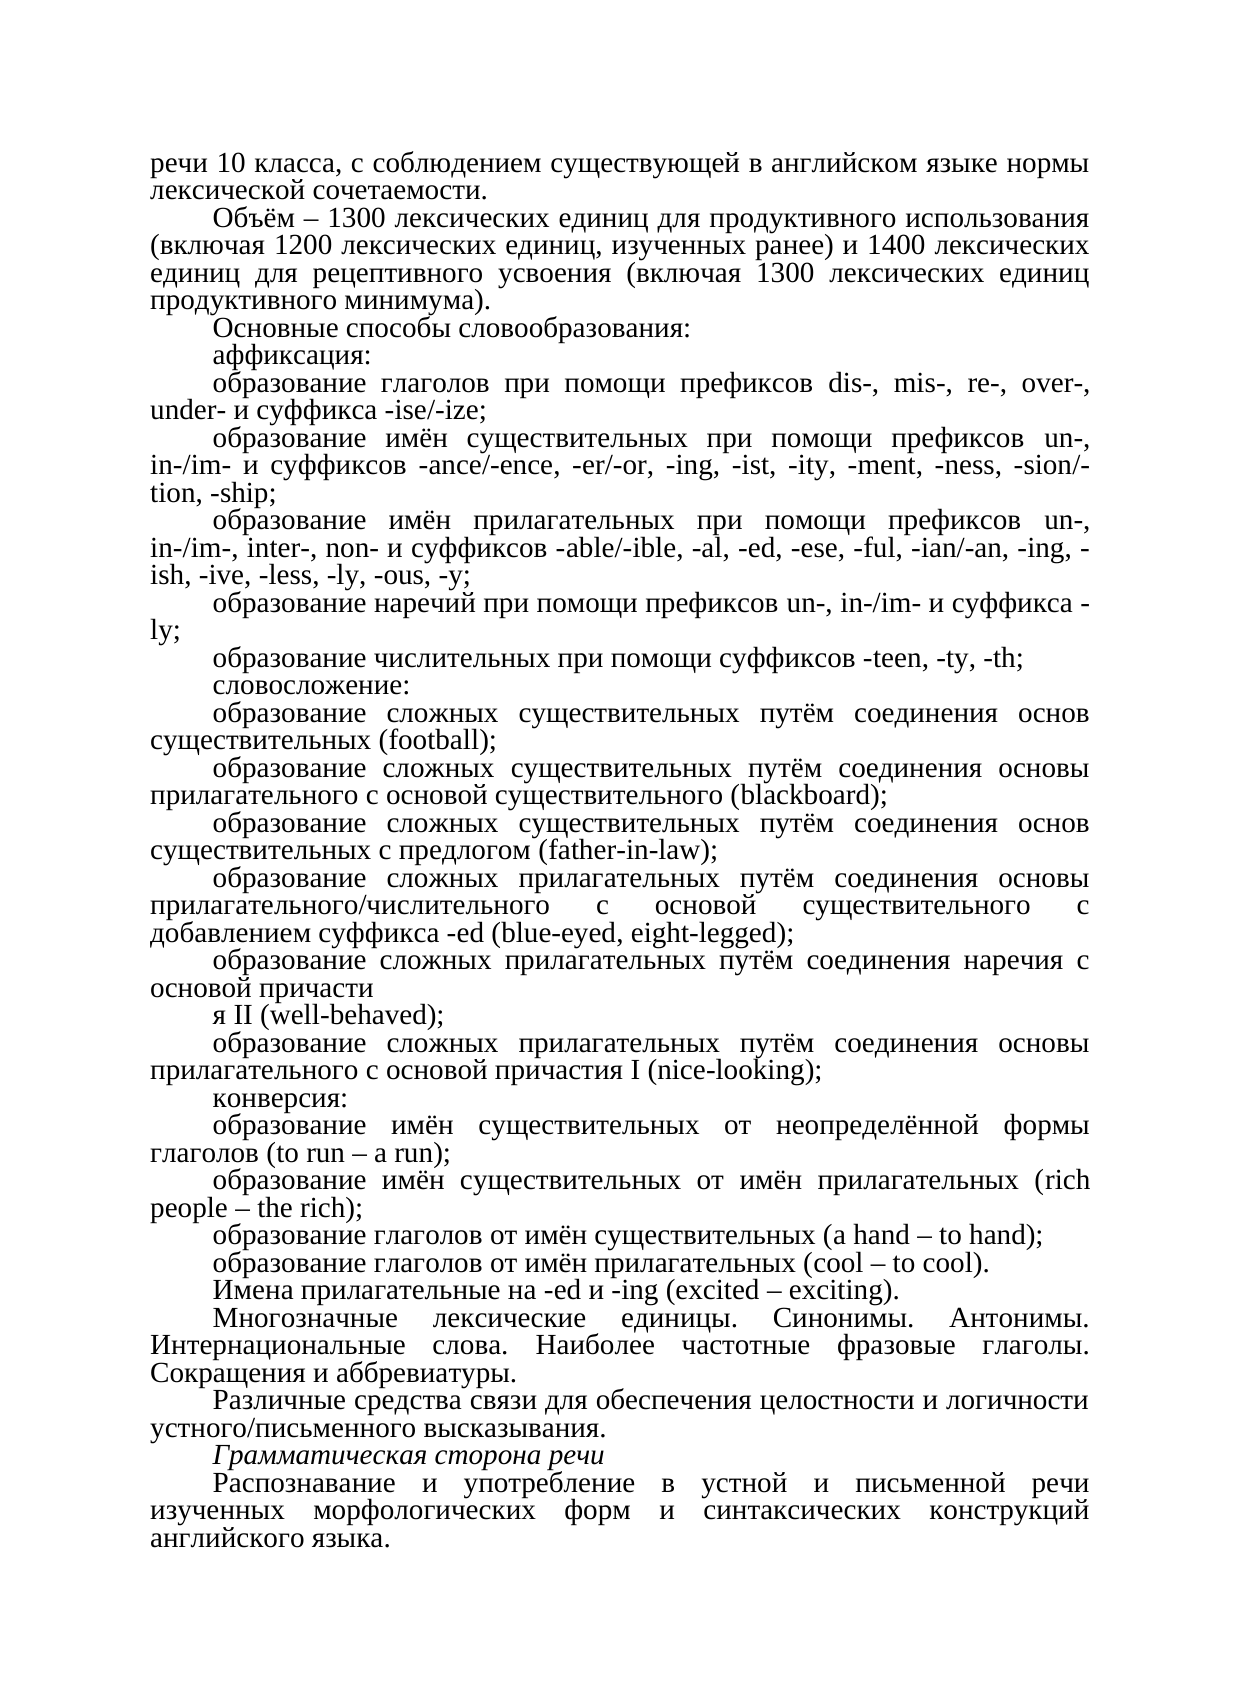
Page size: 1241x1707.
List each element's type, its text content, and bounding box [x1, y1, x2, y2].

text Имена прилагательные на -ed и -ing (excited – exciting). [150, 1277, 1090, 1305]
text образование числительных при помощи суффиксов -teen, -ty, -th; [150, 645, 1090, 672]
text Грамматическая сторона речи [150, 1442, 1090, 1470]
text образование имён прилагательных при помощи префиксов un-, in-/im-, inter-, non- и суффиксов -able/-ible, -al, -ed, -ese, -ful, -ian/-an, -ing, -ish, -ive, -less, -ly, -ous, -y; [150, 507, 1090, 590]
text образование глаголов от имён прилагательных (cool – to cool). [150, 1250, 1090, 1277]
text Различные средства связи для обеспечения целостности и логичности устного/письменного высказывания. [150, 1387, 1090, 1442]
text Распознавание и употребление в устной и письменной речи изученных морфологических форм и синтаксических конструкций английского языка. [150, 1470, 1090, 1552]
text Многозначные лексические единицы. Синонимы. Антонимы. Интернациональные слова. Наиболее частотные фразовые глаголы. Сокращения и аббревиатуры. [150, 1305, 1090, 1387]
text Основные способы словообразования: [150, 315, 1090, 342]
text образование имён существительных от неопределённой формы глаголов (to run – a run); [150, 1112, 1090, 1167]
text образование глаголов при помощи префиксов dis-, mis-, re-, over-, under- и суффикса -ise/-ize; [150, 370, 1090, 425]
text образование сложных существительных путём соединения основы прилагательного с основой существительного (blackboard); [150, 755, 1090, 810]
text Объём – 1300 лексических единиц для продуктивного использования (включая 1200 лексических единиц, изученных ранее) и 1400 лексических единиц для рецептивного усвоения (включая 1300 лексических единиц продуктивного минимума). [150, 205, 1090, 315]
text образование сложных существительных путём соединения основ существительных (football); [150, 700, 1090, 755]
text образование глаголов от имён существительных (a hand – to hand); [150, 1222, 1090, 1250]
text образование наречий при помощи префиксов un-, in-/im- и суффикса -ly; [150, 590, 1090, 645]
text образование сложных прилагательных путём соединения основы прилагательного с основой причастия I (nice-looking); [150, 1030, 1090, 1085]
text конверсия: [150, 1085, 1090, 1112]
text словосложение: [150, 672, 1090, 700]
text я II (well-behaved); [150, 1002, 1090, 1030]
text образование имён существительных при помощи префиксов un-, in-/im- и суффиксов -ance/-ence, -er/-or, -ing, -ist, -ity, -ment, -ness, -sion/-tion, -ship; [150, 425, 1090, 507]
text образование имён существительных от имён прилагательных (rich people – the rich); [150, 1167, 1090, 1222]
text образование сложных прилагательных путём соединения наречия с основой причасти [150, 947, 1090, 1002]
text образование сложных существительных путём соединения основ существительных с предлогом (father-in-law); [150, 810, 1090, 865]
text аффиксация: [150, 342, 1090, 370]
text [150, 150, 1090, 205]
text образование сложных прилагательных путём соединения основы прилагательного/числительного с основой существительного с добавлением суффикса -ed (blue-eyed, eight-legged); [150, 865, 1090, 947]
